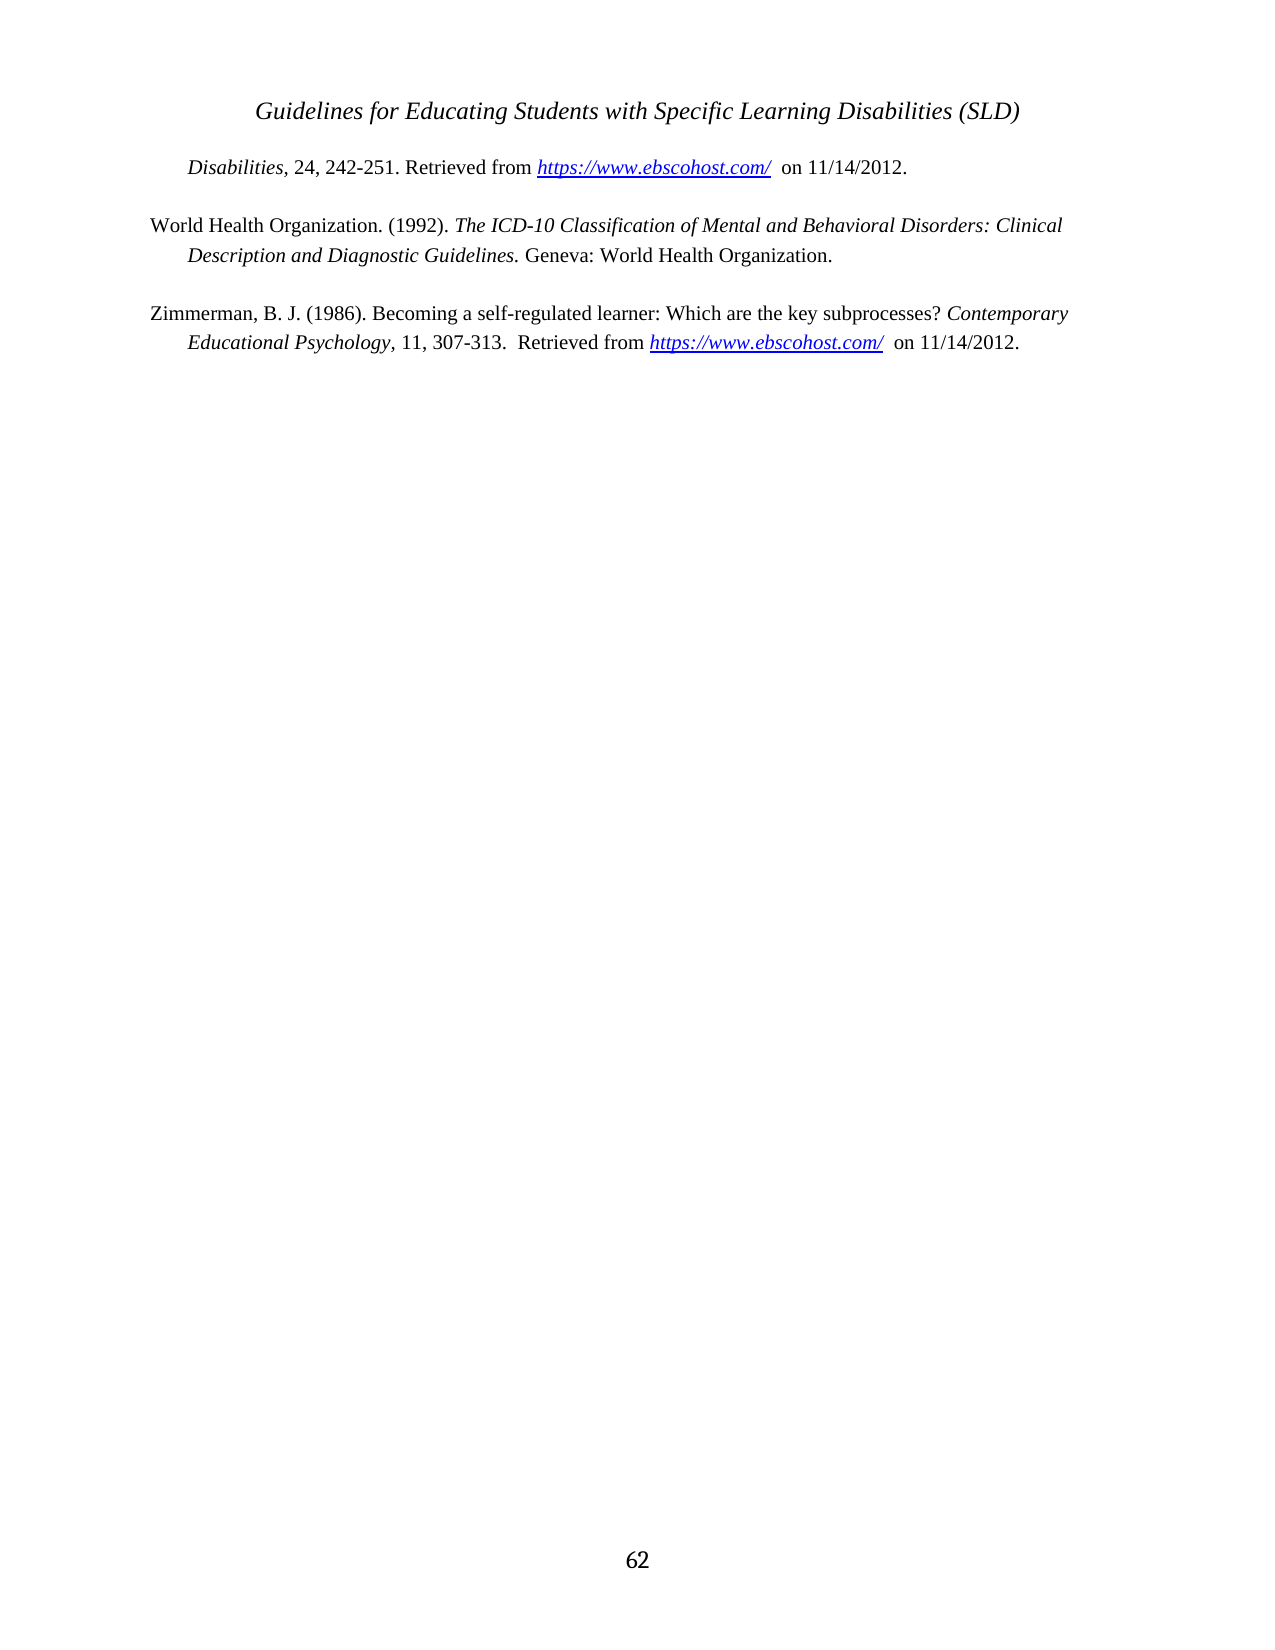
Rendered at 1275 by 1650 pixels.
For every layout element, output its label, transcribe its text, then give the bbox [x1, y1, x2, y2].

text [150, 150, 1125, 179]
text Zimmerman, B. J. (1986). Becoming a self-regulated learner: Which are the key subprocesses? Contemporary Educational Psychology, 11, 307-313. Retrieved from https://www.ebscohost.com/ on 11/14/2012. [150, 296, 1125, 354]
text World Health Organization. (1992). The ICD-10 Classification of Mental and Behavioral Disorders: Clinical Description and Diagnostic Guidelines. Geneva: World Health Organization. [150, 208, 1125, 267]
